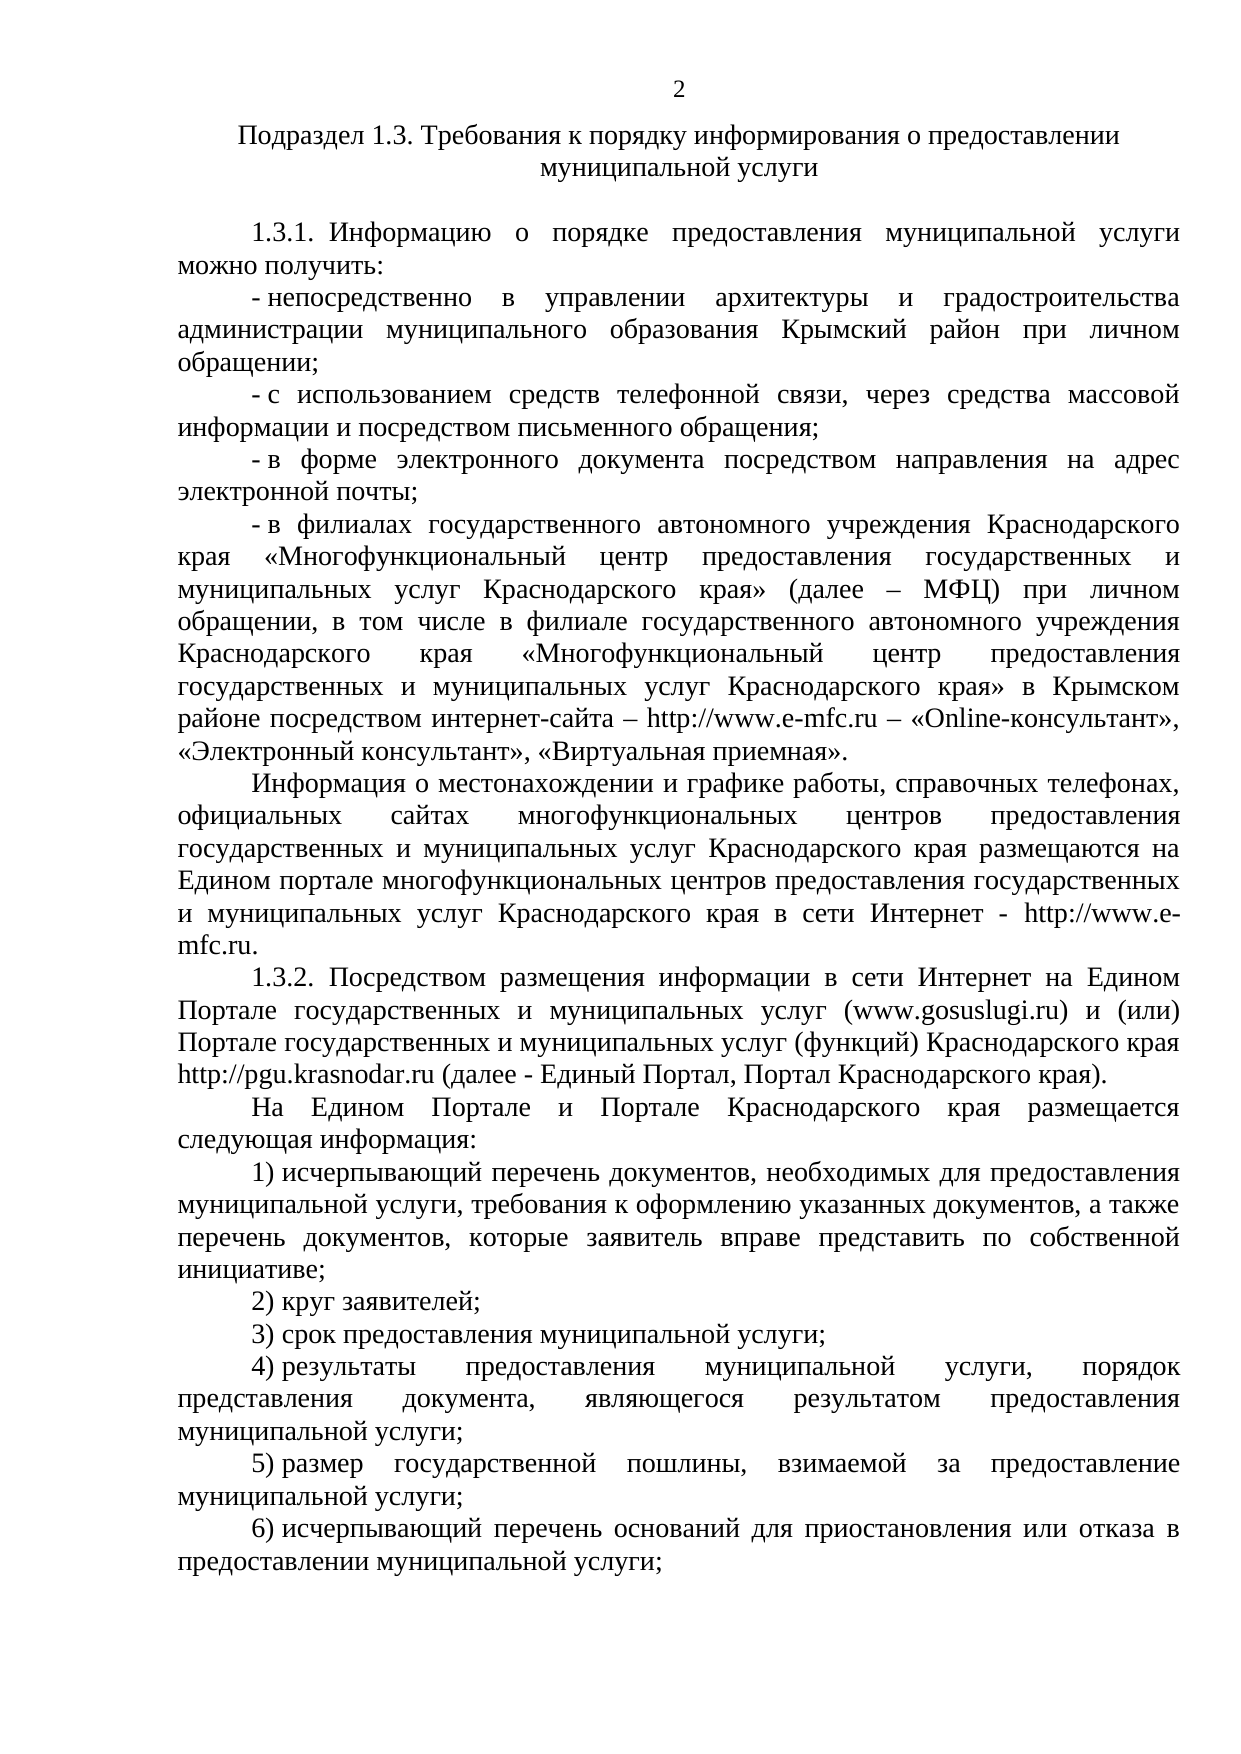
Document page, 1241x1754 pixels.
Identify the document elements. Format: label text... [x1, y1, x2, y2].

text - с использованием средств телефонной связи, через средства массовой информации и посредством письменного обращения; [177, 377, 1181, 442]
text 5) размер государственной пошлины, взимаемой за предоставление муниципальной услуги; [177, 1446, 1181, 1511]
text - в форме электронного документа посредством направления на адрес электронной почты; [177, 442, 1181, 507]
text 2) круг заявителей; [177, 1284, 1181, 1317]
text Информация о местонахождении и графике работы, справочных телефонах, официальных сайтах многофункциональных центров предоставления государственных и муниципальных услуг Краснодарского края размещаются на Едином портале многофункциональных центров предоставления государственных и муниципальных услуг Краснодарского края в сети Интернет - http://www.e-mfc.ru. [177, 766, 1181, 960]
text 1.3.2. Посредством размещения информации в сети Интернет на Едином Портале государственных и муниципальных услуг (www.gosuslugi.ru) и (или) Портале государственных и муниципальных услуг (функций) Краснодарского края http://pgu.krasnodar.ru (далее - Единый Портал, Портал Краснодарского края). [177, 960, 1181, 1090]
text 1.3.1. Информацию о порядке предоставления муниципальной услуги можно получить: [177, 215, 1181, 280]
text Подраздел 1.3. Требования к порядку информирования о предоставлении муниципальной услуги [177, 118, 1181, 183]
text - непосредственно в управлении архитектуры и градостроительства администрации муниципального образования Крымский район при личном обращении; [177, 280, 1181, 377]
text На Едином Портале и Портале Краснодарского края размещается следующая информация: [177, 1090, 1181, 1155]
text 1) исчерпывающий перечень документов, необходимых для предоставления муниципальной услуги, требования к оформлению указанных документов, а также перечень документов, которые заявитель вправе представить по собственной инициативе; [177, 1155, 1181, 1284]
text - в филиалах государственного автономного учреждения Краснодарского края «Многофункциональный центр предоставления государственных и муниципальных услуг Краснодарского края» (далее – МФЦ) при личном обращении, в том числе в филиале государственного автономного учреждения Краснодарского края «Многофункциональный центр предоставления государственных и муниципальных услуг Краснодарского края» в Крымском районе посредством интернет-сайта – http://www.e-mfc.ru – «Online-консультант», «Электронный консультант», «Виртуальная приемная». [177, 507, 1181, 766]
text 6) исчерпывающий перечень оснований для приостановления или отказа в предоставлении муниципальной услуги; [177, 1511, 1181, 1576]
text 3) срок предоставления муниципальной услуги; [177, 1317, 1181, 1349]
text 4) результаты предоставления муниципальной услуги, порядок представления документа, являющегося результатом предоставления муниципальной услуги; [177, 1349, 1181, 1446]
